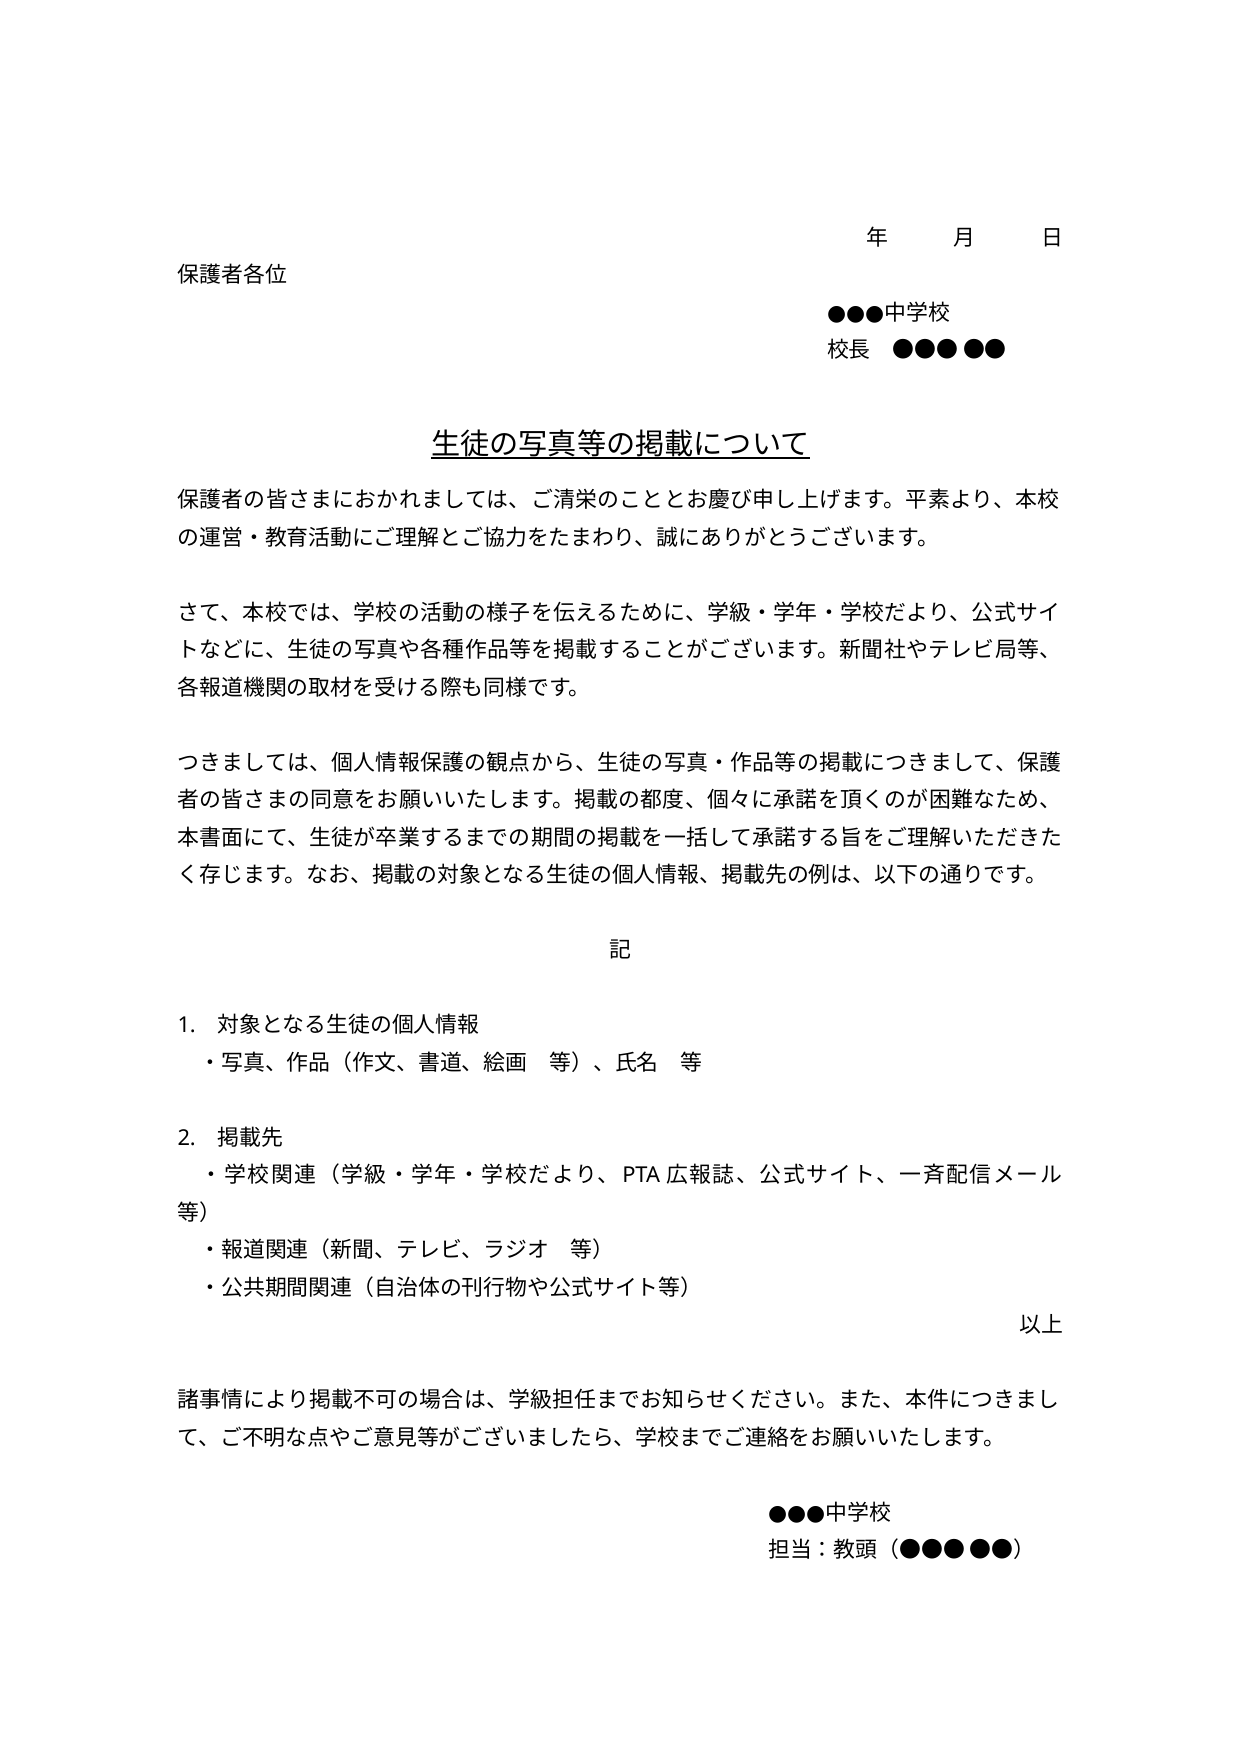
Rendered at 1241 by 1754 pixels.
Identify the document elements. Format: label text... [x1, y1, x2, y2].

text ・写真、作品（作文、書道、絵画 等）、氏名 等 [177, 1042, 1063, 1079]
subtitle 記 [177, 929, 1063, 967]
text 2. 掲載先 [177, 1117, 1063, 1154]
text 生徒の写真等の掲載について [177, 404, 1063, 479]
text 保護者の皆さまにおかれましては、ご清栄のこととお慶び申し上げます。平素より、本校の運営・教育活動にご理解とご協力をたまわり、誠にありがとうございます。 [177, 479, 1063, 554]
text 年 月 日 [177, 217, 1063, 254]
text 1. 対象となる生徒の個人情報 [177, 1004, 1063, 1042]
text ・学校関連（学級・学年・学校だより、PTA広報誌、公式サイト、一斉配信メール 等） [177, 1154, 1063, 1229]
text ●●●中学校 [177, 292, 1063, 329]
text ・報道関連（新聞、テレビ、ラジオ 等） [177, 1229, 1063, 1267]
text 以上 [177, 1304, 1063, 1342]
text 校長 ●●● ●● [177, 329, 1063, 367]
text さて、本校では、学校の活動の様子を伝えるために、学級・学年・学校だより、公式サイトなどに、生徒の写真や各種作品等を掲載することがございます。新聞社やテレビ局等、各報道機関の取材を受ける際も同様です。 [177, 592, 1063, 704]
text 保護者各位 [177, 254, 1063, 292]
text 担当：教頭（●●● ●●） [177, 1529, 1063, 1567]
text つきましては、個人情報保護の観点から、生徒の写真・作品等の掲載につきまして、保護者の皆さまの同意をお願いいたします。掲載の都度、個々に承諾を頂くのが困難なため、本書面にて、生徒が卒業するまでの期間の掲載を一括して承諾する旨をご理解いただきたく存じます。なお、掲載の対象となる生徒の個人情報、掲載先の例は、以下の通りです。 [177, 742, 1063, 892]
text ●●●中学校 [177, 1492, 1063, 1529]
text 諸事情により掲載不可の場合は、学級担任までお知らせください。また、本件につきまして、ご不明な点やご意見等がございましたら、学校までご連絡をお願いいたします。 [177, 1379, 1063, 1454]
text ・公共期間関連（自治体の刊行物や公式サイト等） [177, 1267, 1063, 1304]
